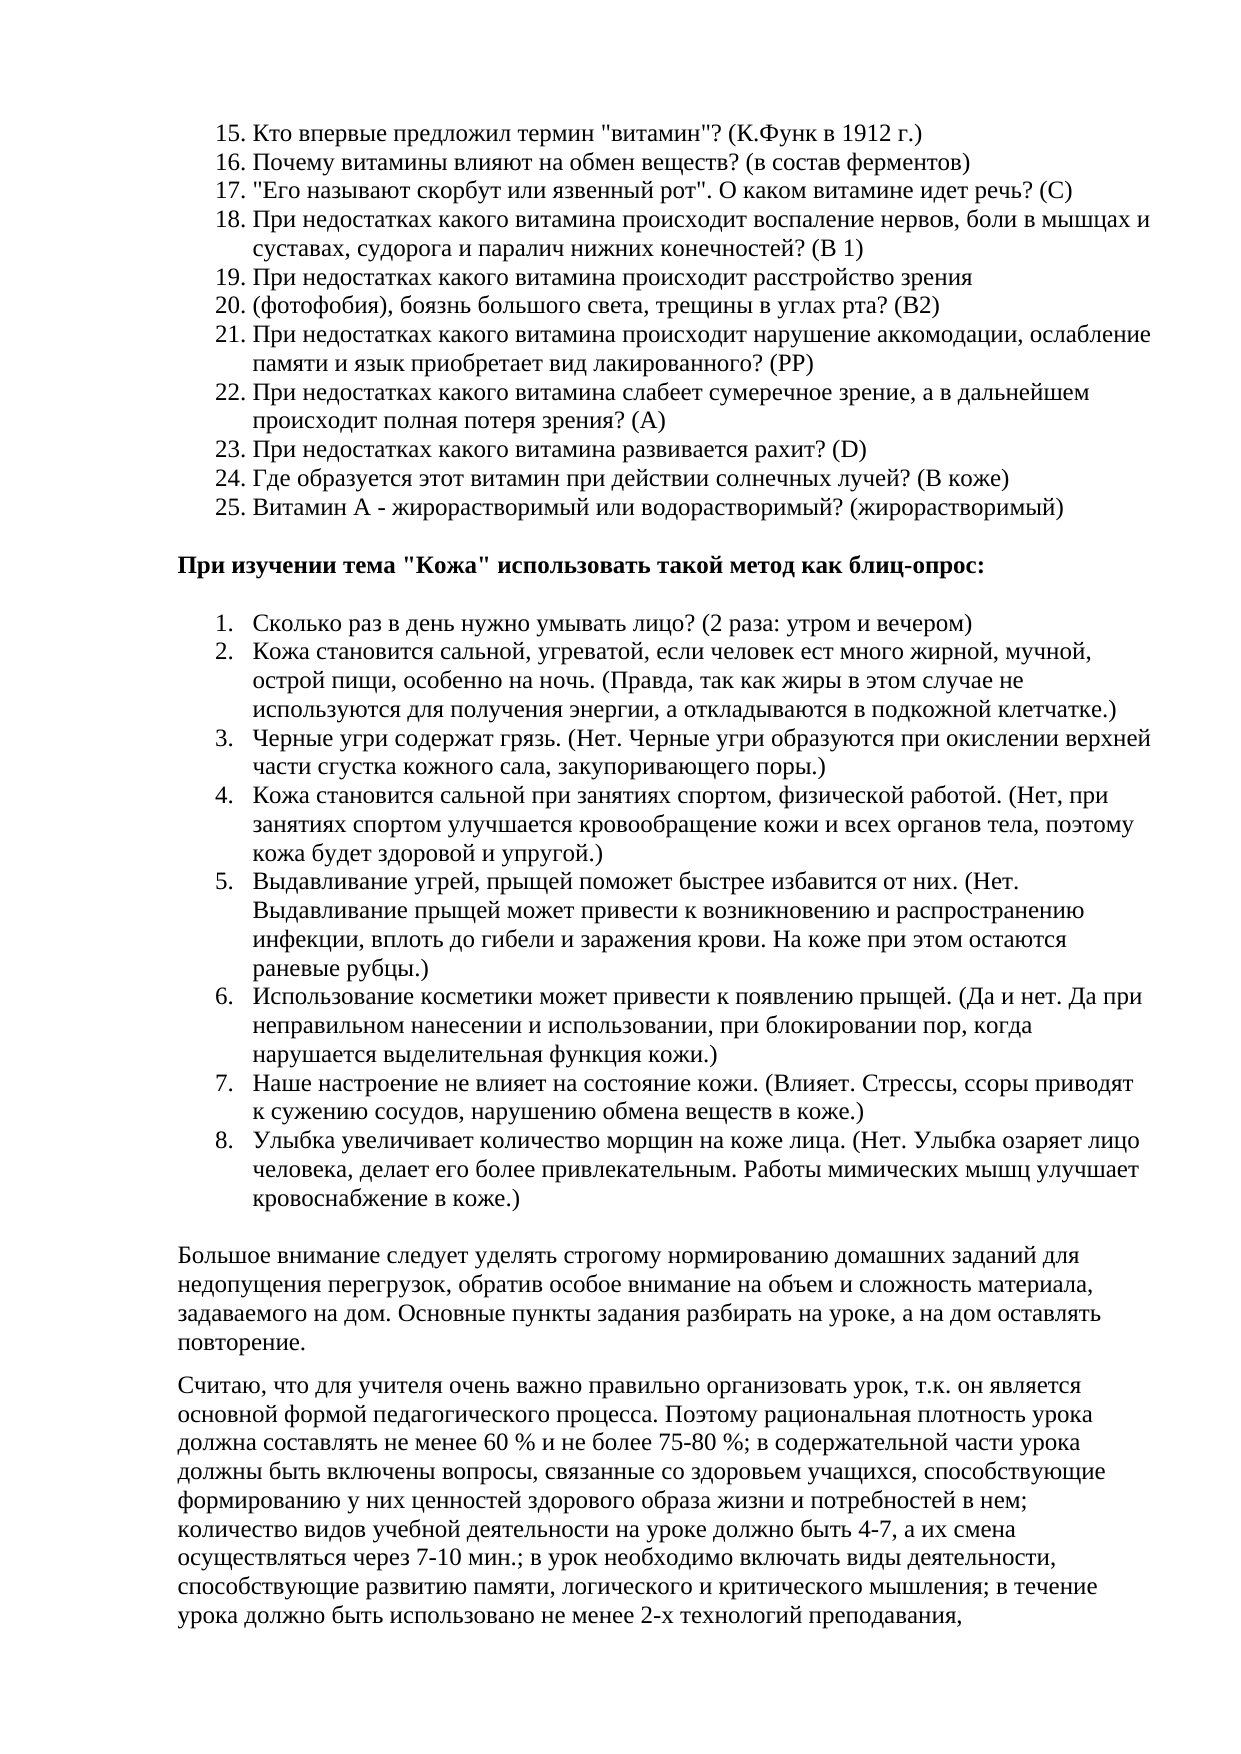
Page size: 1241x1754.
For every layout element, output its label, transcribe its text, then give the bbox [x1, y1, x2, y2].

list Использование косметики может привести к появлению прыщей. (Да и нет. Да при неправильном нанесении и использовании, при блокировании пор, когда нарушается выделительная функция кожи.) [215, 981, 1152, 1068]
list При недостатках какого витамина происходит воспаление нервов, боли в мышцах и суставах, судорога и паралич нижних конечностей? (В 1) [215, 204, 1152, 262]
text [177, 1370, 1152, 1629]
text При изучении тема "Кожа" использовать такой метод как блиц-опрос: [177, 550, 1152, 578]
list Кто впервые предложил термин "витамин"? (К.Функ в 1912 г.) [215, 118, 1152, 147]
list (фотофобия), боязнь большого света, трещины в углах рта? (В2) [215, 291, 1152, 319]
list Кожа становится сальной при занятиях спортом, физической работой. (Нет, при занятиях спортом улучшается кровообращение кожи и всех органов тела, поэтому кожа будет здоровой и упругой.) [215, 780, 1152, 866]
list Наше настроение не влияет на состояние кожи. (Влияет. Стрессы, ссоры приводят к сужению сосудов, нарушению обмена веществ в коже.) [215, 1068, 1152, 1125]
list Кожа становится сальной, угреватой, если человек ест много жирной, мучной, острой пищи, особенно на ночь. (Правда, так как жиры в этом случае не используются для получения энергии, а откладываются в подкожной клетчатке.) [215, 636, 1152, 723]
list Почему витамины влияют на обмен веществ? (в состав ферментов) [215, 147, 1152, 176]
list Выдавливание угрей, прыщей поможет быстрее избавится от них. (Нет. Выдавливание прыщей может привести к возникновению и распространению инфекции, вплоть до гибели и заражения крови. На коже при этом остаются раневые рубцы.) [215, 866, 1152, 981]
list При недостатках какого витамина развивается рахит? (D) [215, 434, 1152, 463]
list Где образуется этот витамин при действии солнечных лучей? (В коже) [215, 463, 1152, 492]
list Витамин А - жирорастворимый или водорастворимый? (жирорастворимый) [215, 492, 1152, 521]
list Черные угри содержат грязь. (Нет. Черные угри образуются при окислении верхней части сгустка кожного сала, закупоривающего поры.) [215, 723, 1152, 780]
list Улыбка увеличивает количество морщин на коже лица. (Нет. Улыбка озаряет лицо человека, делает его более привлекательным. Работы мимических мышц улучшает кровоснабжение в коже.) [215, 1125, 1152, 1211]
list Сколько раз в день нужно умывать лицо? (2 раза: утром и вечером) [215, 608, 1152, 636]
list При недостатках какого витамина слабеет сумеречное зрение, а в дальнейшем происходит полная потеря зрения? (А) [215, 377, 1152, 434]
list При недостатках какого витамина происходит нарушение аккомодации, ослабление памяти и язык приобретает вид лакированного? (РР) [215, 319, 1152, 377]
list При недостатках какого витамина происходит расстройство зрения [215, 262, 1152, 291]
list "Его называют скорбут или язвенный рот". О каком витамине идет речь? (С) [215, 176, 1152, 204]
text Большое внимание следует уделять строгому нормированию домашних заданий для недопущения перегрузок, обратив особое внимание на объем и сложность материала, задаваемого на дом. Основные пункты задания разбирать на уроке, а на дом оставлять повторение. [177, 1241, 1152, 1356]
